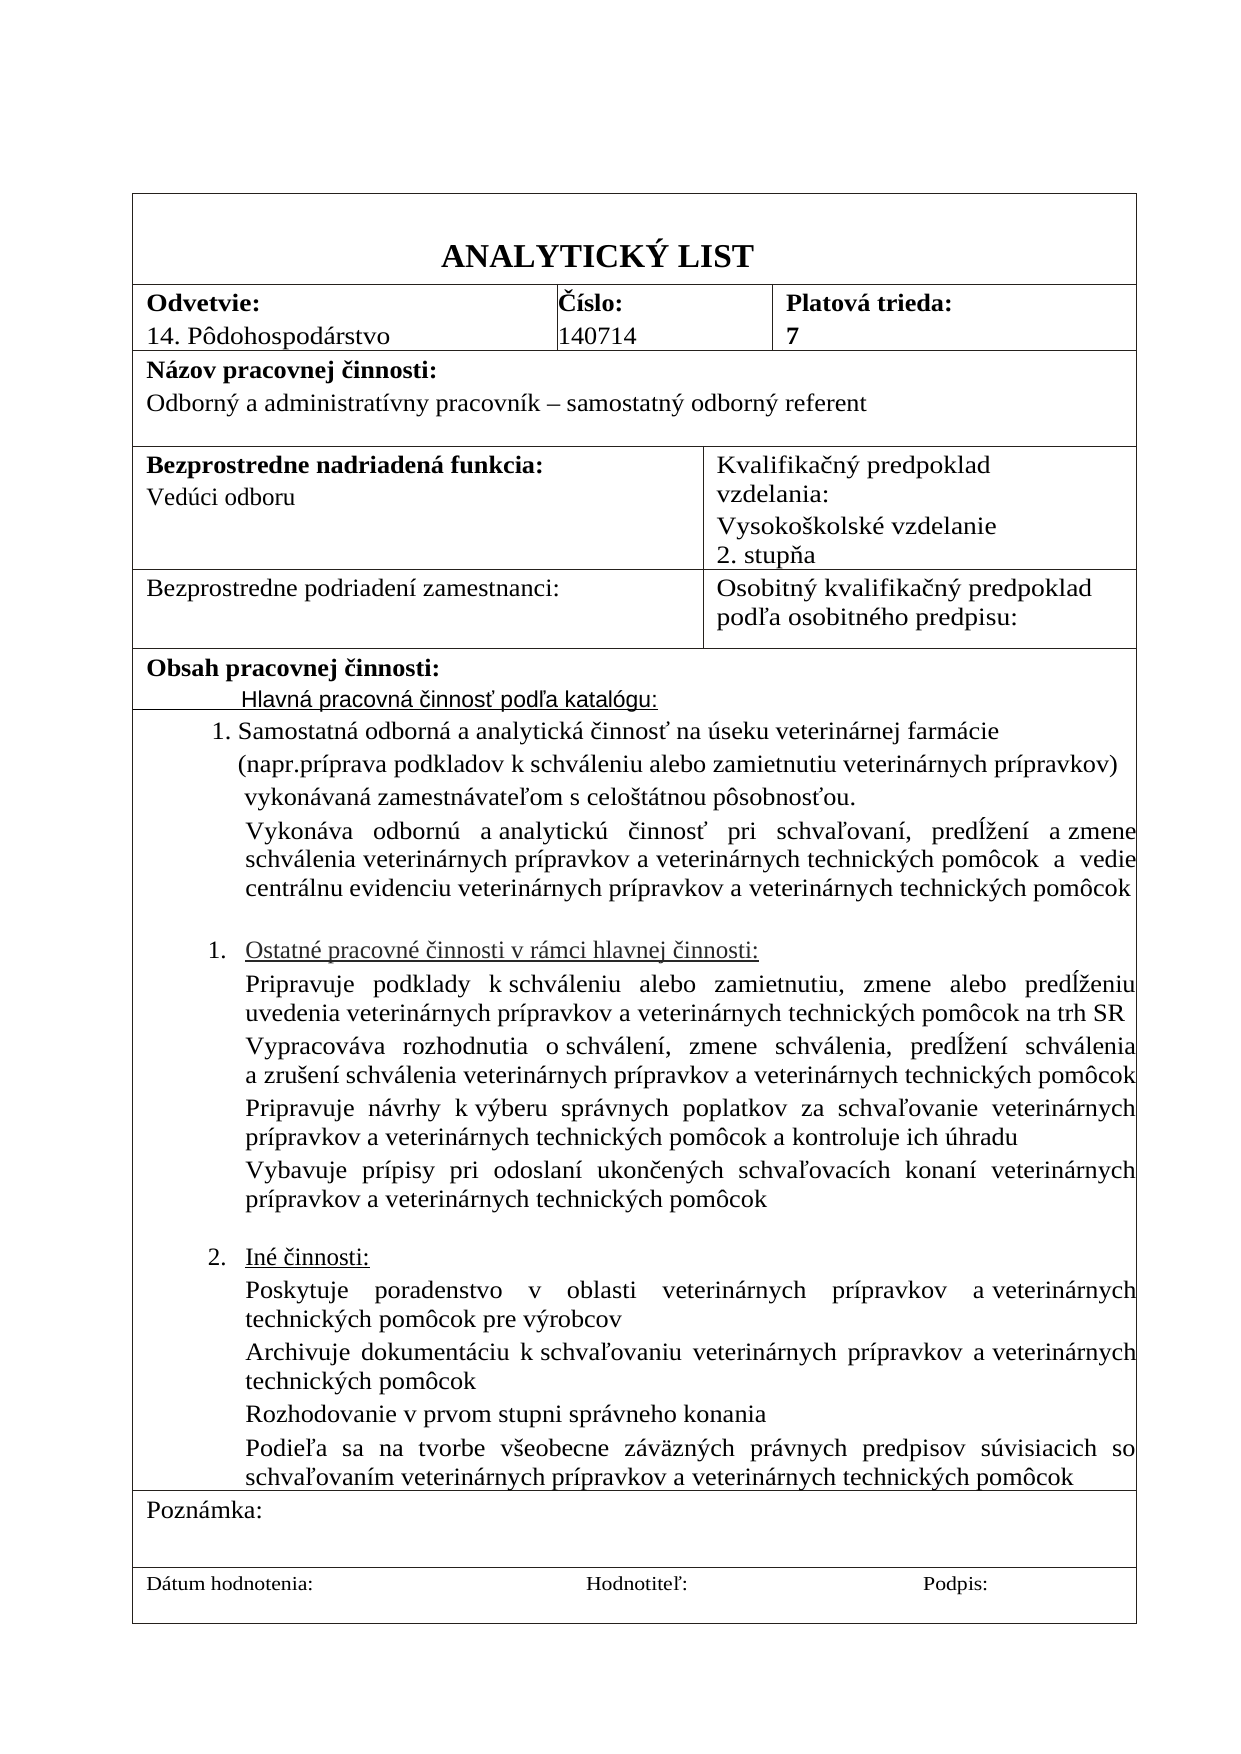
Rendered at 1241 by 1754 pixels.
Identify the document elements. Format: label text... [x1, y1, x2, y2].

table_header ANALYTICKÝ LIST [133, 194, 1136, 284]
table_cell Dátum hodnotenia: Hodnotiteľ: Podpis: [133, 1568, 1136, 1623]
table_cell Osobitný kvalifikačný predpoklad podľa osobitného predpisu: [704, 570, 1136, 648]
table_cell Platová trieda: 7 [773, 285, 1136, 350]
table_cell Obsah pracovnej činnosti: Hlavná pracovná činnosť podľa katalógu: 1. Samostatná odborná a analytická činnosť na úseku veterinárnej farmácie (napr.príprava podkladov k schváleniu alebo zamietnutiu veterinárnych prípravkov) vykonávaná zamestnávateľom s celoštátnou pôsobnosťou. Vykonáva odbornú a analytickú činnosť pri schvaľovaní, predĺžení a zmene schválenia veterinárnych prípravkov a veterinárnych technických pomôcok a vedie centrálnu evidenciu veterinárnych prípravkov a veterinárnych technických pomôcok Ostatné pracovné činnosti v rámci hlavnej činnosti: Pripravuje podklady k schváleniu alebo zamietnutiu, zmene alebo predĺženiu uvedenia veterinárnych prípravkov a veterinárnych technických pomôcok na trh SR Vypracováva rozhodnutia o schválení, zmene schválenia, predĺžení schválenia a zrušení schválenia veterinárnych prípravkov a veterinárnych technických pomôcok Pripravuje návrhy k výberu správnych poplatkov za schvaľovanie veterinárnych prípravkov a veterinárnych technických pomôcok a kontroluje ich úhradu Vybavuje prípisy pri odoslaní ukončených schvaľovacích konaní veterinárnych prípravkov a veterinárnych technických pomôcok Iné činnosti: Poskytuje poradenstvo v oblasti veterinárnych prípravkov a veterinárnych technických pomôcok pre výrobcov Archivuje dokumentáciu k schvaľovaniu veterinárnych prípravkov a veterinárnych technických pomôcok Rozhodovanie v prvom stupni správneho konania Podieľa sa na tvorbe všeobecne záväzných právnych predpisov súvisiacich so schvaľovaním veterinárnych prípravkov a veterinárnych technických pomôcok [133, 649, 1136, 1490]
table_cell Bezprostredne podriadení zamestnanci: [133, 570, 703, 648]
table_cell Kvalifikačný predpoklad vzdelania: Vysokoškolské vzdelanie 2. stupňa [704, 447, 1136, 569]
table_cell Názov pracovnej činnosti: Odborný a administratívny pracovník – samostatný odborný referent [133, 351, 1136, 446]
table_cell Bezprostredne nadriadená funkcia: Vedúci odboru [133, 447, 703, 569]
table_cell Poznámka: [133, 1491, 1136, 1567]
table_cell Odvetvie: 14. Pôdohospodárstvo [133, 285, 557, 350]
table_cell Číslo: 140714 [558, 285, 772, 350]
